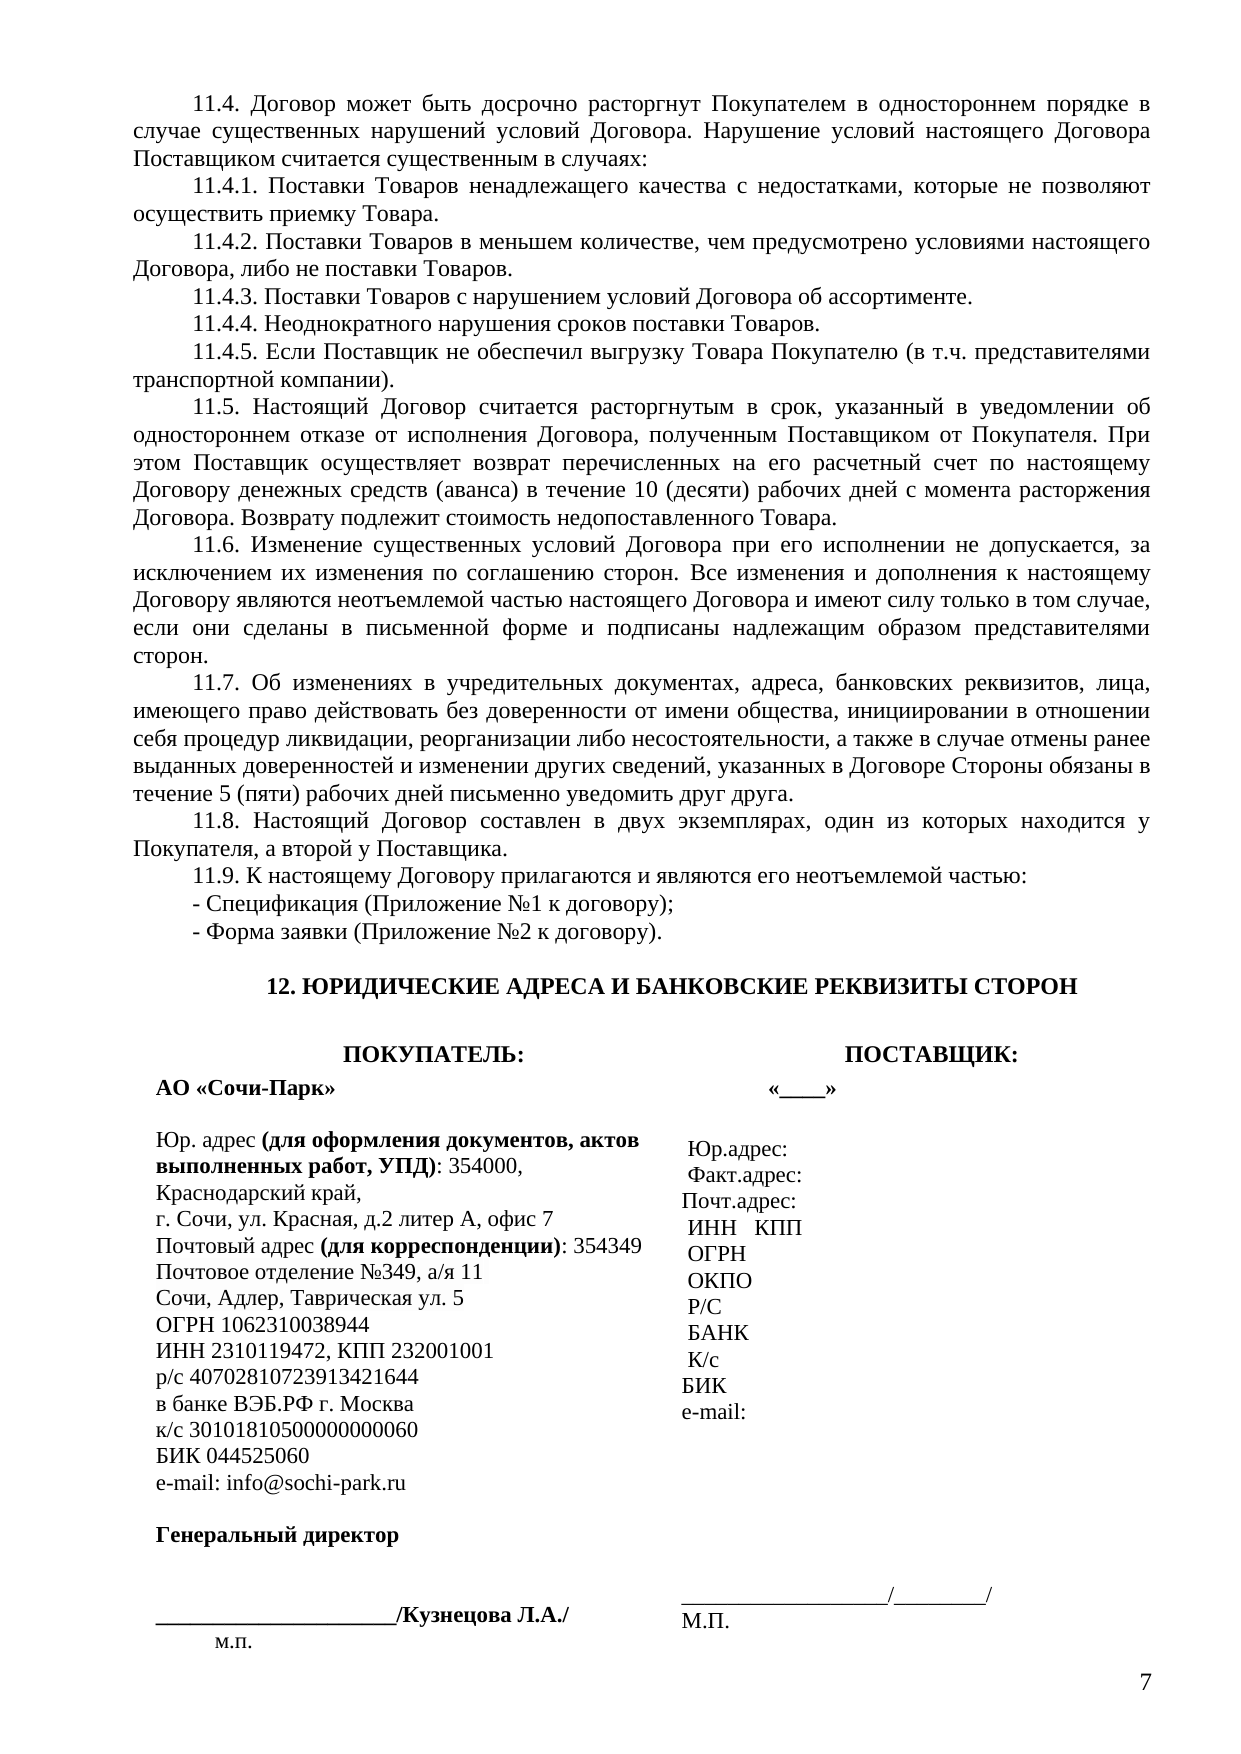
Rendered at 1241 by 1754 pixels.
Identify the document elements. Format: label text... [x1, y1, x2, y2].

text 11.4.5. Если Поставщик не обеспечил выгрузку Товара Покупателю (в т.ч. представителями транспортной компании). [133, 337, 1152, 392]
text 11.8. Настоящий Договор составлен в двух экземплярах, один из которых находится у Покупателя, а второй у Поставщика. [133, 806, 1152, 862]
table_cell АО «Сочи-Парк» Юр. адрес (для оформления документов, актов выполненных работ, УПД): 354000, Краснодарский край, г. Сочи, ул. Красная, д.2 литер А, офис 7 Почтовый адрес (для корреспонденции): 354349 Почтовое отделение №349, а/я 11 Сочи, Адлер, Таврическая ул. 5 ОГРН 1062310038944 ИНН 2310119472, КПП 232001001 р/с 40702810723913421644 в банке ВЭБ.РФ г. Москва к/с 30101810500000000060 БИК 044525060 e-mail: info@sochi-park.ru Генеральный директор _____________________/Кузнецова Л.А./ м.п. [144, 1074, 676, 1653]
text 11.4. Договор может быть досрочно расторгнут Покупателем в одностороннем порядке в случае существенных нарушений условий Договора. Нарушение условий настоящего Договора Поставщиком считается существенным в случаях: [133, 89, 1152, 171]
table_header ПОКУПАТЕЛЬ: [144, 1006, 676, 1073]
text 11.9. К настоящему Договору прилагаются и являются его неотъемлемой частью: [133, 862, 1152, 889]
text 11.4.2. Поставки Товаров в меньшем количестве, чем предусмотрено условиями настоящего Договора, либо не поставки Товаров. [133, 227, 1152, 282]
table_header ПОСТАВЩИК: [676, 1006, 1140, 1073]
text 12. ЮРИДИЧЕСКИЕ АДРЕСА И БАНКОВСКИЕ РЕКВИЗИТЫ СТОРОН [133, 972, 1152, 999]
text 11.5. Настоящий Договор считается расторгнутым в срок, указанный в уведомлении об одностороннем отказе от исполнения Договора, полученным Поставщиком от Покупателя. При этом Поставщик осуществляет возврат перечисленных на его расчетный счет по настоящему Договору денежных средств (аванса) в течение 10 (десяти) рабочих дней с момента расторжения Договора. Возврату подлежит стоимость недопоставленного Товара. [133, 392, 1152, 530]
text - Форма заявки (Приложение №2 к договору). [133, 917, 1152, 944]
text 11.4.1. Поставки Товаров ненадлежащего качества с недостатками, которые не позволяют осуществить приемку Товара. [133, 171, 1152, 227]
text 11.4.4. Неоднократного нарушения сроков поставки Товаров. [133, 309, 1152, 337]
table_cell «____» Юр.адрес: Факт.адрес: Почт.адрес: ИНН КПП ОГРН ОКПО Р/С БАНК К/с БИК e-mail: __________________/________/ М.П. [676, 1074, 1140, 1653]
text 11.6. Изменение существенных условий Договора при его исполнении не допускается, за исключением их изменения по соглашению сторон. Все изменения и дополнения к настоящему Договору являются неотъемлемой частью настоящего Договора и имеют силу только в том случае, если они сделаны в письменной форме и подписаны надлежащим образом представителями сторон. [133, 530, 1152, 668]
text 11.7. Об изменениях в учредительных документах, адреса, банковских реквизитов, лица, имеющего право действовать без доверенности от имени общества, инициировании в отношении себя процедур ликвидации, реорганизации либо несостоятельности, а также в случае отмены ранее выданных доверенностей и изменении других сведений, указанных в Договоре Стороны обязаны в течение 5 (пяти) рабочих дней письменно уведомить друг друга. [133, 668, 1152, 806]
text 11.4.3. Поставки Товаров с нарушением условий Договора об ассортименте. [133, 282, 1152, 309]
text - Спецификация (Приложение №1 к договору); [133, 889, 1152, 917]
